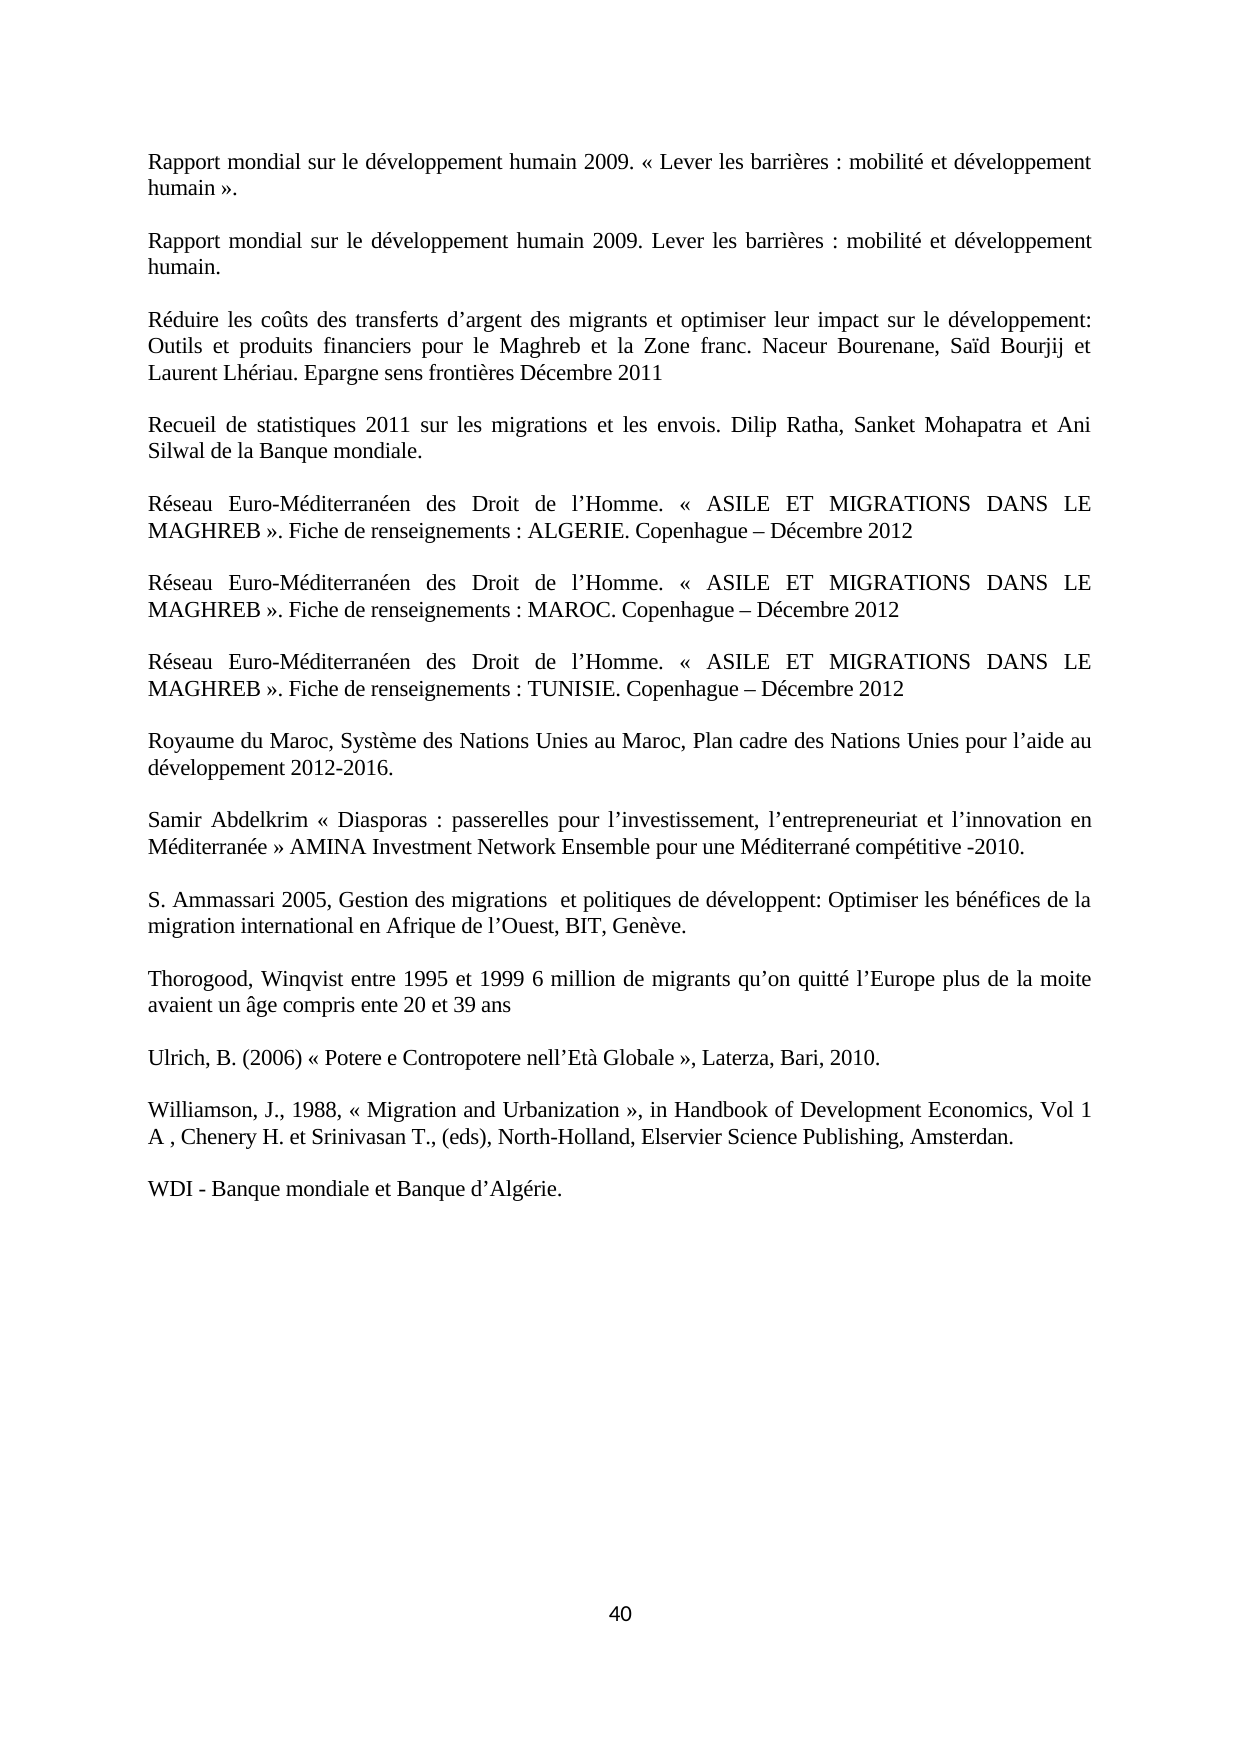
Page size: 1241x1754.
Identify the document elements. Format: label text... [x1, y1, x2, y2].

text Recueil de statistiques 2011 sur les migrations et les envois. Dilip Ratha, Sanket Mohapatra et Ani Silwal de la Banque mondiale. [148, 411, 1092, 464]
text S. Ammassari 2005, Gestion des migrations et politiques de développent: Optimiser les bénéfices de la migration international en Afrique de l’Ouest, BIT, Genève. [148, 886, 1092, 938]
text Royaume du Maroc, Système des Nations Unies au Maroc, Plan cadre des Nations Unies pour l’aide au développement 2012-2016. [148, 727, 1092, 780]
text Réduire les coûts des transferts d’argent des migrants et optimiser leur impact sur le développement: Outils et produits financiers pour le Maghreb et la Zone franc. Naceur Bourenane, Saïd Bourjij et Laurent Lhériau. Epargne sens frontières Décembre 2011 [148, 306, 1092, 385]
text Samir Abdelkrim « Diasporas : passerelles pour l’investissement, l’entrepreneuriat et l’innovation en Méditerranée » AMINA Investment Network Ensemble pour une Méditerrané compétitive -2010. [148, 807, 1092, 859]
text WDI - Banque mondiale et Banque d’Algérie. [148, 1176, 1092, 1202]
text Rapport mondial sur le développement humain 2009. Lever les barrières : mobilité et développement humain. [148, 227, 1092, 279]
text Williamson, J., 1988, « Migration and Urbanization », in Handbook of Development Economics, Vol 1 A , Chenery H. et Srinivasan T., (eds), North-Holland, Elservier Science Publishing, Amsterdan. [148, 1096, 1092, 1149]
text Réseau Euro-Méditerranéen des Droit de l’Homme. « ASILE ET MIGRATIONS DANS LE MAGHREB ». Fiche de renseignements : ALGERIE. Copenhague – Décembre 2012 [148, 490, 1092, 543]
text Thorogood, Winqvist entre 1995 et 1999 6 million de migrants qu’on quitté l’Europe plus de la moite avaient un âge compris ente 20 et 39 ans [148, 965, 1092, 1017]
text Réseau Euro-Méditerranéen des Droit de l’Homme. « ASILE ET MIGRATIONS DANS LE MAGHREB ». Fiche de renseignements : TUNISIE. Copenhague – Décembre 2012 [148, 648, 1092, 701]
text Ulrich, B. (2006) « Potere e Contropotere nell’Età Globale », Laterza, Bari, 2010. [148, 1044, 1092, 1070]
text Réseau Euro-Méditerranéen des Droit de l’Homme. « ASILE ET MIGRATIONS DANS LE MAGHREB ». Fiche de renseignements : MAROC. Copenhague – Décembre 2012 [148, 569, 1092, 622]
text Rapport mondial sur le développement humain 2009. « Lever les barrières : mobilité et développement humain ». [148, 148, 1092, 200]
